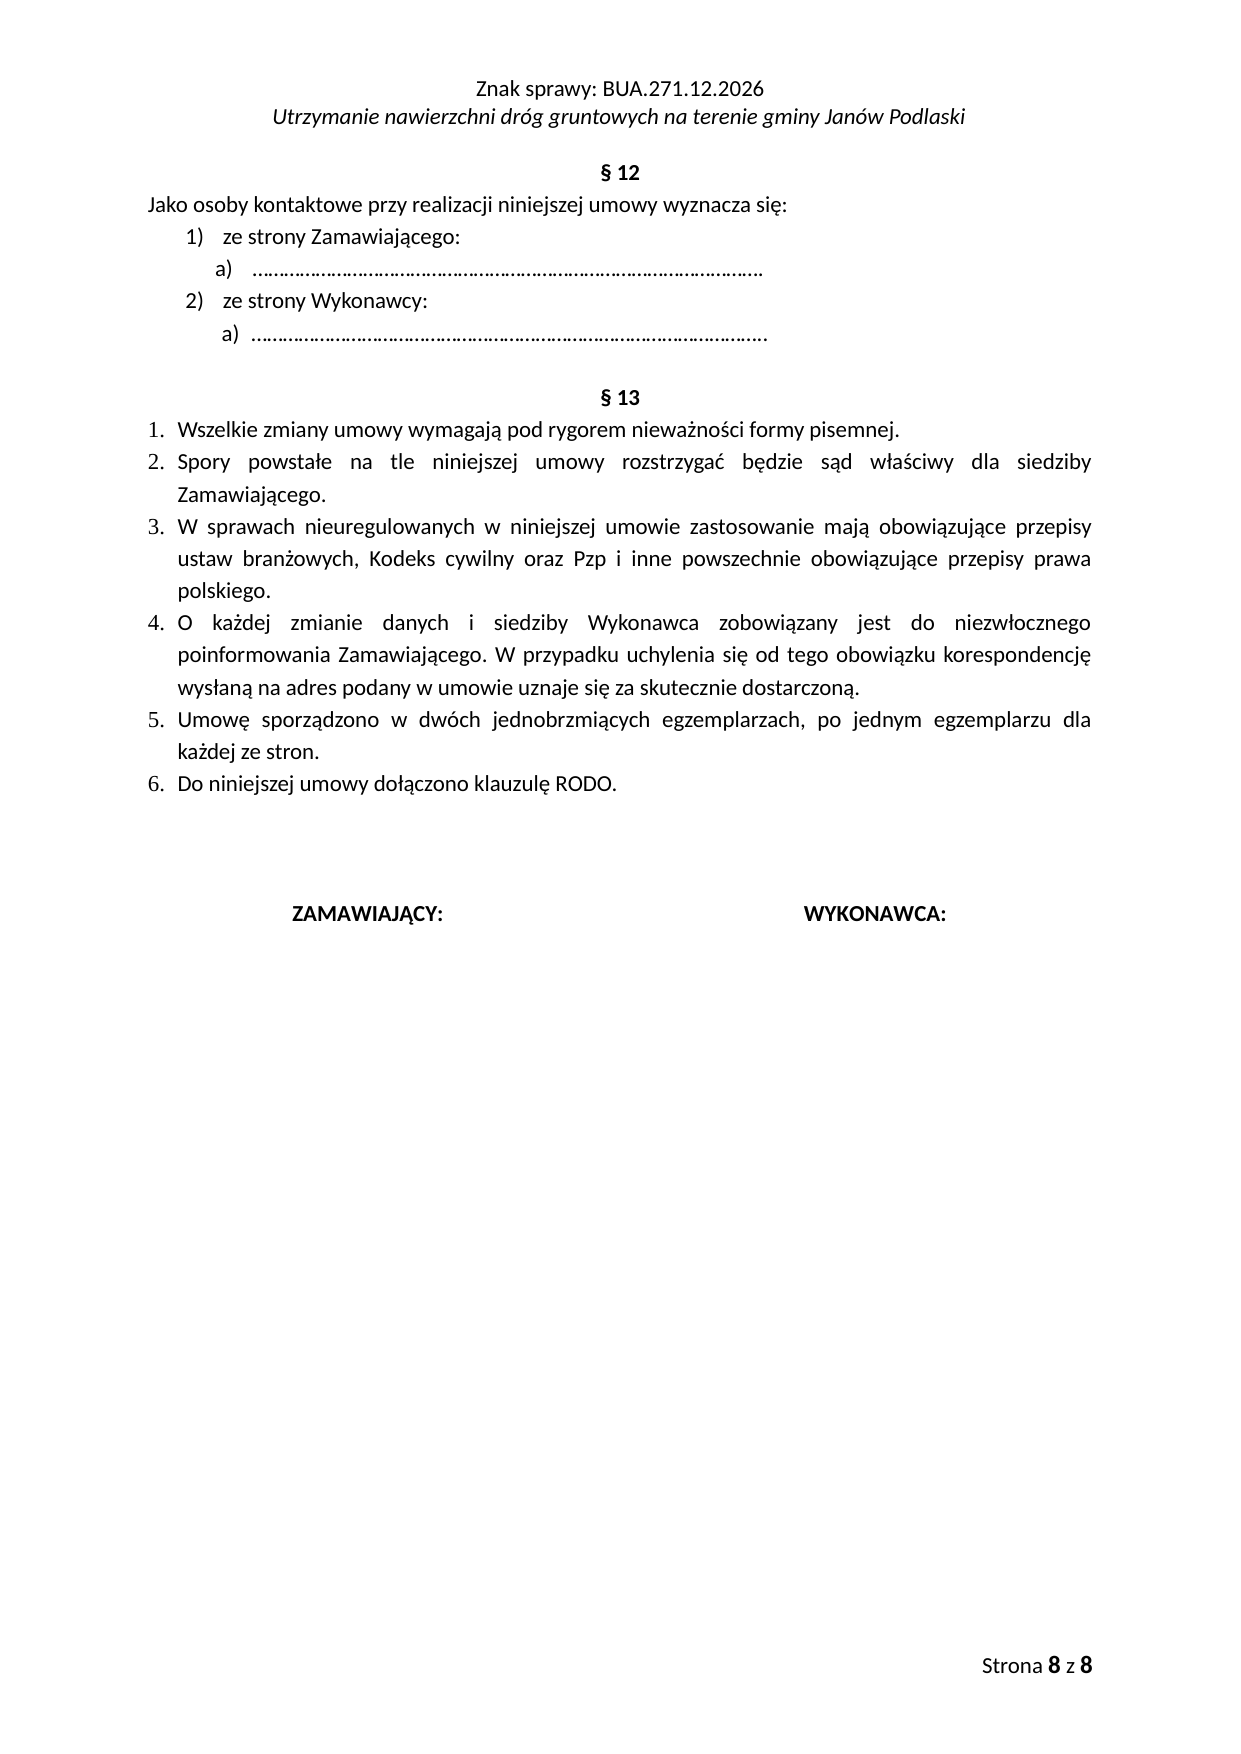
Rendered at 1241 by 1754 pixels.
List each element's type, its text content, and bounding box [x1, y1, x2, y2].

list W sprawach nieuregulowanych w niniejszej umowie zastosowanie mają obowiązujące przepisy ustaw branżowych, Kodeks cywilny oraz Pzp i inne powszechnie obowiązujące przepisy prawa polskiego. [148, 512, 1093, 604]
list ze strony Zamawiającego: [185, 222, 1093, 250]
list Spory powstałe na tle niniejszej umowy rozstrzygać będzie sąd właściwy dla siedziby Zamawiającego. [148, 447, 1093, 508]
text Jako osoby kontaktowe przy realizacji niniejszej umowy wyznacza się: [148, 190, 1093, 218]
list ……………………………………………………………………………………. [215, 254, 1093, 282]
list O każdej zmianie danych i siedziby Wykonawca zobowiązany jest do niezwłocznego poinformowania Zamawiającego. W przypadku uchylenia się od tego obowiązku korespondencję wysłaną na adres podany w umowie uznaje się za skutecznie dostarczoną. [148, 608, 1093, 701]
list Umowę sporządzono w dwóch jednobrzmiących egzemplarzach, po jednym egzemplarzu dla każdej ze stron. [148, 705, 1093, 765]
list Do niniejszej umowy dołączono klauzulę RODO. [148, 769, 1093, 797]
list ze strony Wykonawcy: [185, 287, 1093, 314]
list …………………………………………………………………………………….. [221, 319, 1093, 347]
text § 13 [148, 383, 1093, 411]
text § 12 [148, 158, 1093, 186]
list Wszelkie zmiany umowy wymagają pod rygorem nieważności formy pisemnej. [148, 415, 1093, 443]
text ZAMAWIAJĄCY: WYKONAWCA: [148, 899, 1093, 927]
